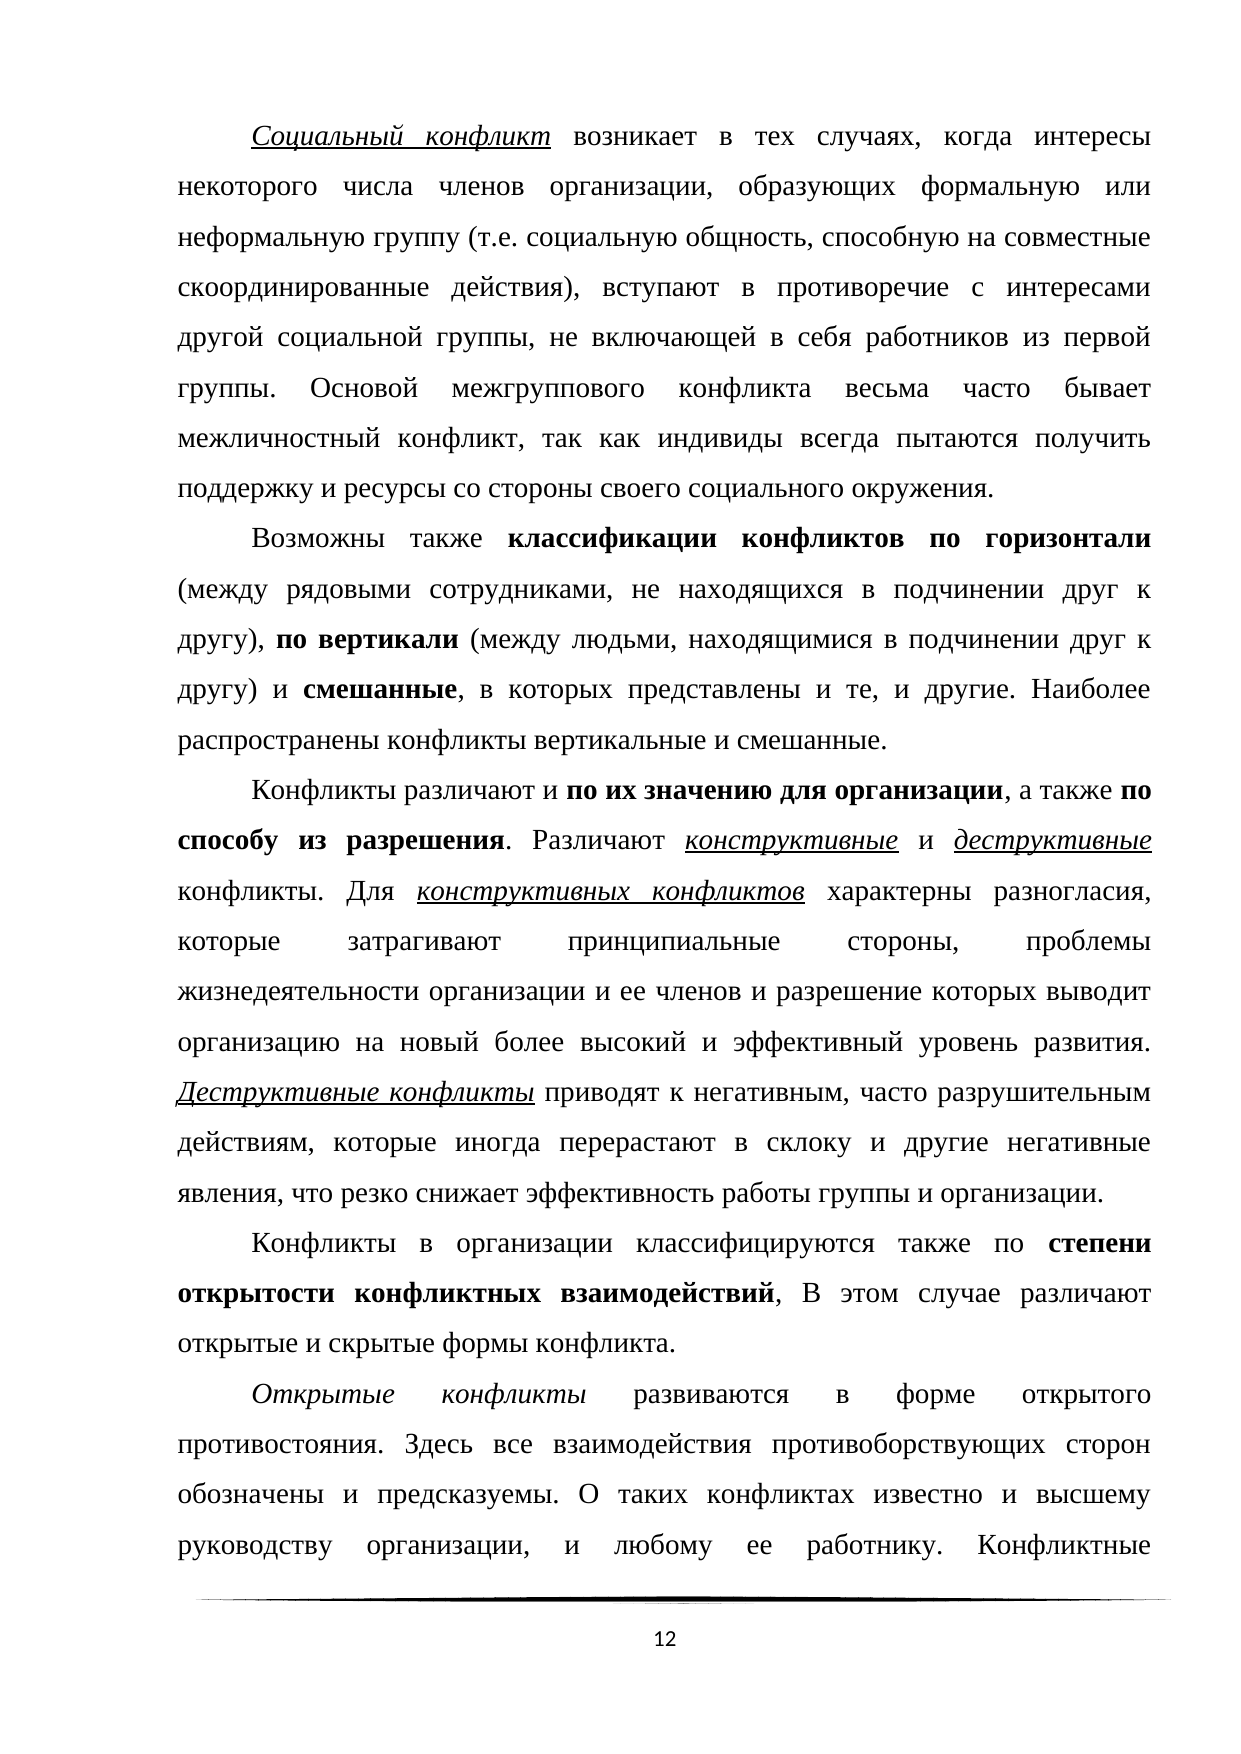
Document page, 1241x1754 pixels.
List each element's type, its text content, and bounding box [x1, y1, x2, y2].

text Социальный конфликт возникает в тех случаях, когда интересы некоторого числа членов организации, образующих формальную или неформальную группу (т.е. социальную общность, способную на совместные скоординированные действия), вступают в противоречие с интересами другой социальной группы, не включающей в себя работников из первой группы. Основой межгруппового конфликта весьма часто бывает межличностный конфликт, так как индивиды всегда пытаются получить поддержку и ресурсы со стороны своего социального окружения. [177, 118, 1152, 504]
text Конфликты в организации классифицируются также по степени открытости конфликтных взаимодействий, В этом случае различают открытые и скрытые формы конфликта. [177, 1225, 1152, 1359]
text Конфликты различают и по их значению для организации, а также по способу из разрешения. Различают конструктивные и деструктивные конфликты. Для конструктивных конфликтов характерны разногласия, которые затрагивают принципиальные стороны, проблемы жизнедеятельности организации и ее членов и разрешение которых выводит организацию на новый более высокий и эффективный уровень развития. Деструктивные конфликты приводят к негативным, часто разрушительным действиям, которые иногда перерастают в склоку и другие негативные явления, что резко снижает эффективность работы группы и организации. [177, 772, 1152, 1208]
text Возможны также классификации конфликтов по горизонтали (между рядовыми сотрудниками, не находящихся в подчинении друг к другу), по вертикали (между людьми, находящимися в подчинении друг к другу) и смешанные, в которых представлены и те, и другие. Наиболее распространены конфликты вертикальные и смешанные. [177, 521, 1152, 755]
picture [195, 1596, 1172, 1604]
